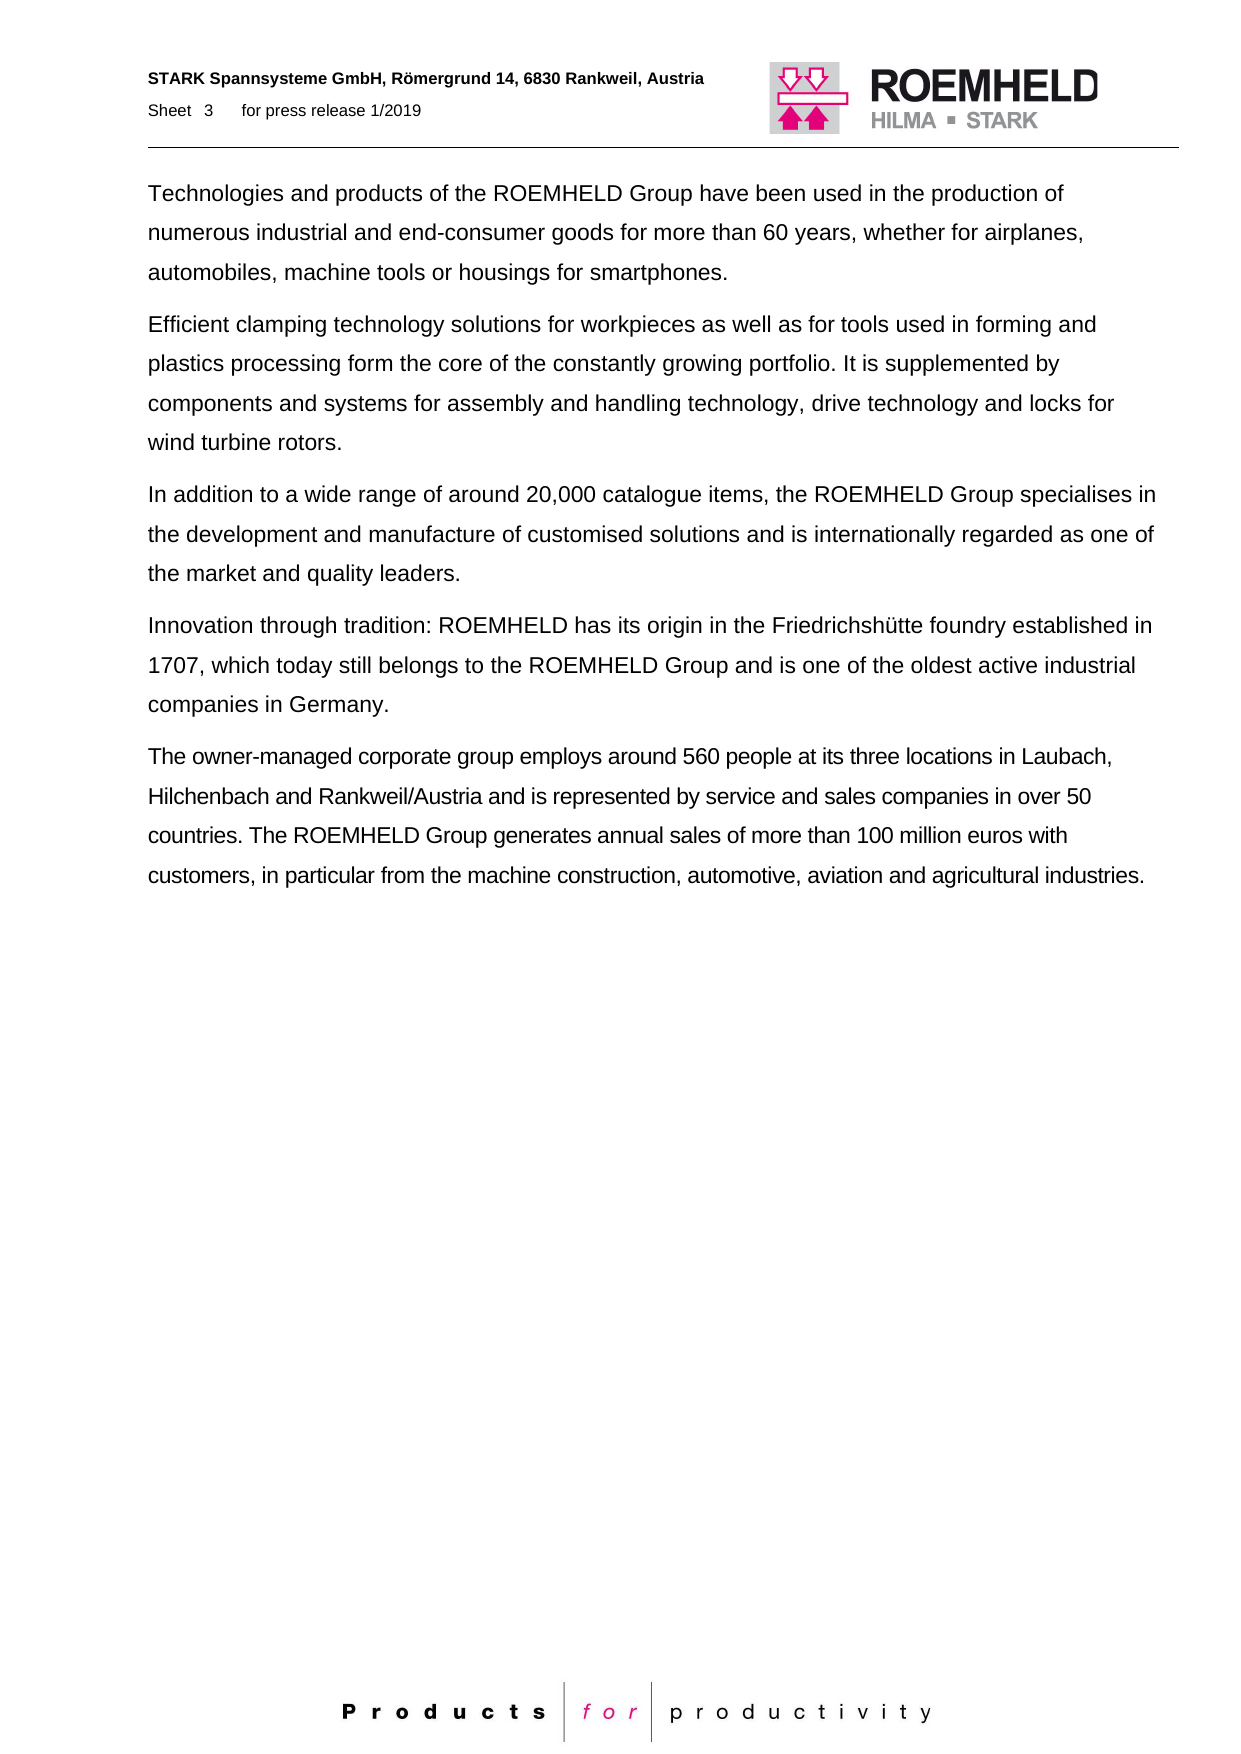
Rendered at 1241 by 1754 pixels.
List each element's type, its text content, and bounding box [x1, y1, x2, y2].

picture [296, 1666, 987, 1752]
text Technologies and products of the ROEMHELD Group have been used in the production of numerous industrial and end-consumer goods for more than 60 years, whether for airplanes, automobiles, machine tools or housings for smartphones. [148, 148, 1162, 285]
picture [768, 62, 1097, 134]
text In addition to a wide range of around 20,000 catalogue items, the ROEMHELD Group specialises in the development and manufacture of customised solutions and is internationally regarded as one of the market and quality leaders. [148, 481, 1162, 587]
text The owner-managed corporate group employs around 560 people at its three locations in Laubach, Hilchenbach and Rankweil/Austria and is represented by service and sales companies in over 50 countries. The ROEMHELD Group generates annual sales of more than 100 million euros with customers, in particular from the machine construction, automotive, aviation and agricultural industries. [148, 743, 1162, 888]
text Efficient clamping technology solutions for workpieces as well as for tools used in forming and plastics processing form the core of the constantly growing portfolio. It is supplemented by components and systems for assembly and handling technology, drive technology and locks for wind turbine rotors. [148, 311, 1162, 456]
text Innovation through tradition: ROEMHELD has its origin in the Friedrichshütte foundry established in 1707, which today still belongs to the ROEMHELD Group and is one of the oldest active industrial companies in Germany. [148, 612, 1162, 717]
